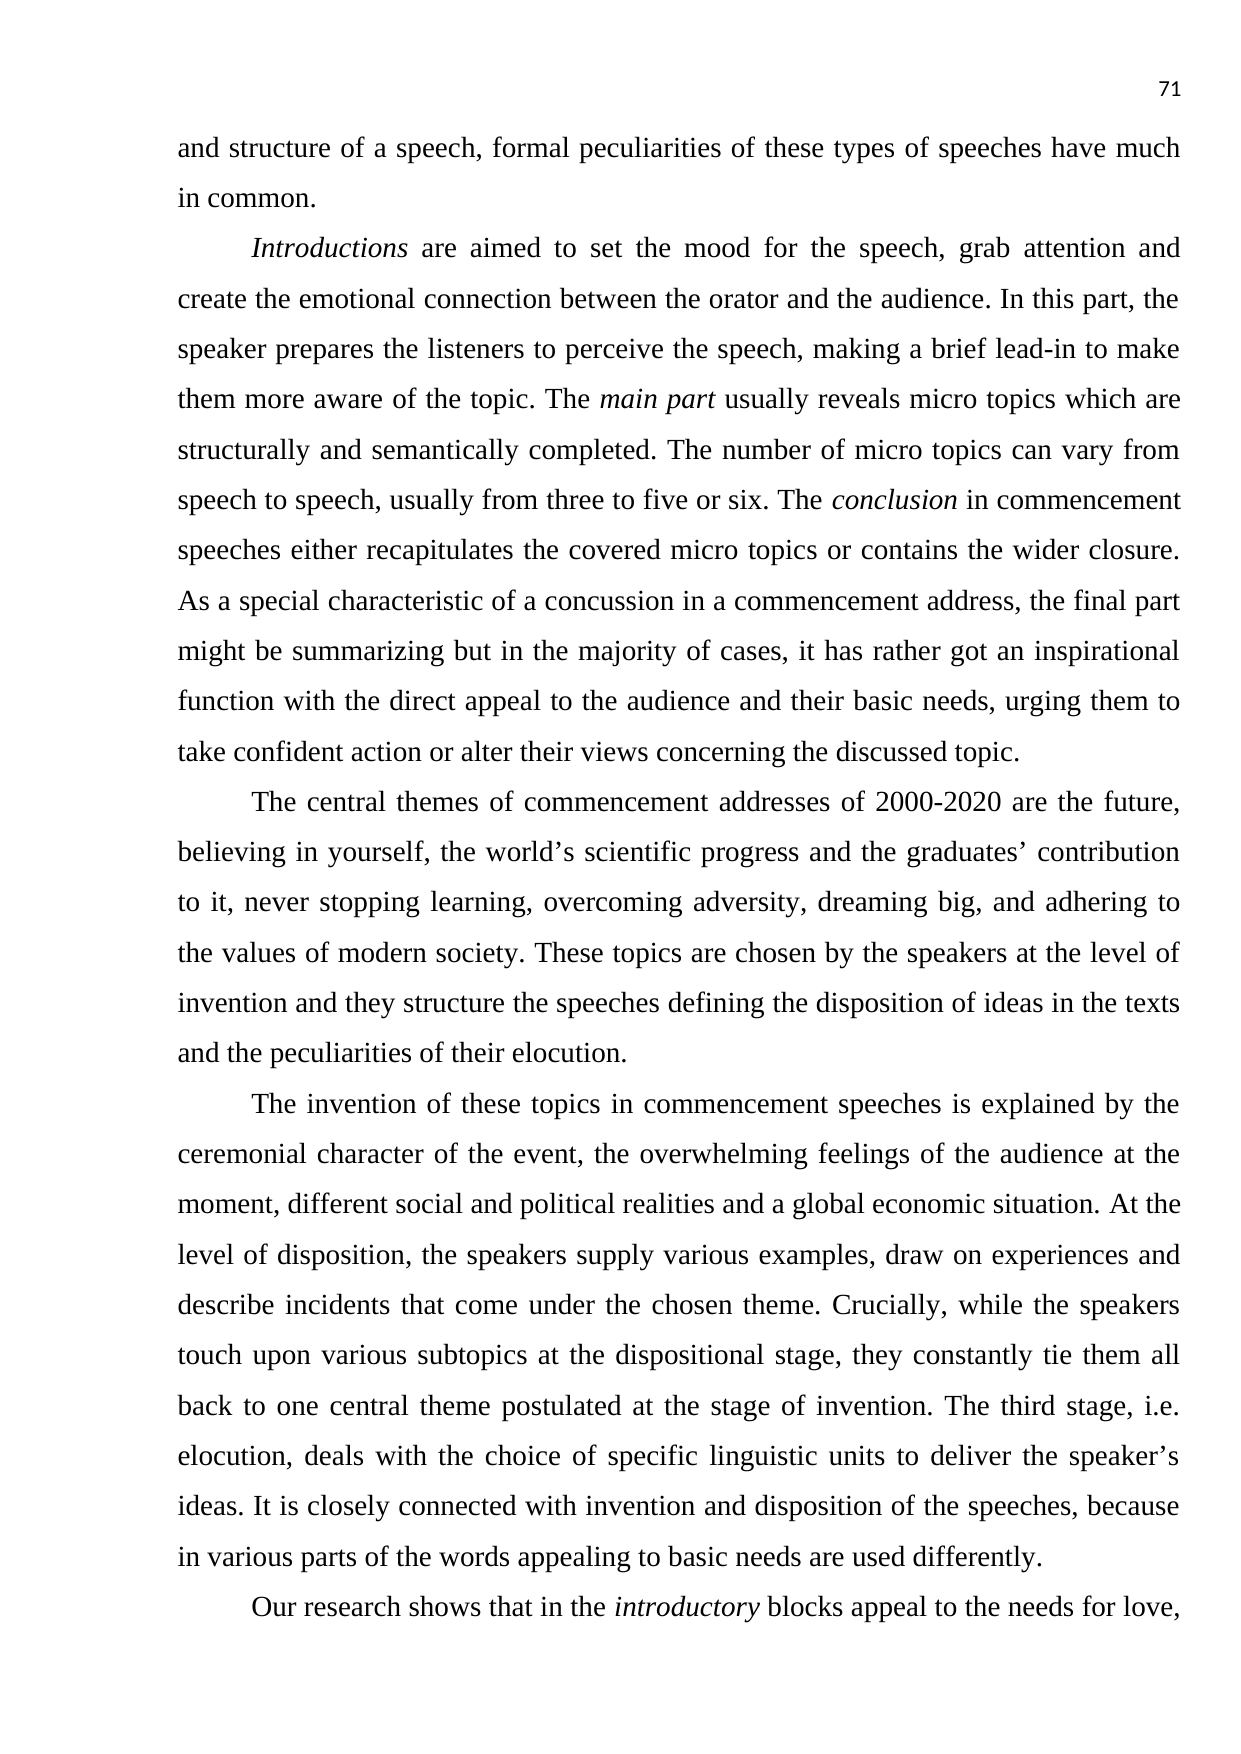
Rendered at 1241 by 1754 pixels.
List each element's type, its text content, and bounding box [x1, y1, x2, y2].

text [177, 130, 1181, 214]
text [177, 1589, 1181, 1622]
text The central themes of commencement addresses of 2000-2020 are the future, believing in yourself, the world’s scientific progress and the graduates’ contribution to it, never stopping learning, overcoming adversity, dreaming big, and adhering to the values of modern society. These topics are chosen by the speakers at the level of invention and they structure the speeches defining the disposition of ideas in the texts and the peculiarities of their elocution. [177, 784, 1181, 1069]
text The invention of these topics in commencement speeches is explained by the ceremonial character of the event, the overwhelming feelings of the audience at the moment, different social and political realities and a global economic situation. At the level of disposition, the speakers supply various examples, draw on experiences and describe incidents that come under the chosen theme. Crucially, while the speakers touch upon various subtopics at the dispositional stage, they constantly tie them all back to one central theme postulated at the stage of invention. The third stage, i.e. elocution, deals with the choice of specific linguistic units to deliver the speaker’s ideas. It is closely connected with invention and disposition of the speeches, because in various parts of the words appealing to basic needs are used differently. [177, 1086, 1181, 1572]
text Introductions are aimed to set the mood for the speech, grab attention and create the emotional connection between the orator and the audience. In this part, the speaker prepares the listeners to perceive the speech, making a brief lead-in to make them more aware of the topic. The main part usually reveals micro topics which are structurally and semantically completed. The number of micro topics can vary from speech to speech, usually from three to five or six. The conclusion in commencement speeches either recapitulates the covered micro topics or contains the wider closure. As a special characteristic of a concussion in a commencement address, the final part might be summarizing but in the majority of cases, it has rather got an inspirational function with the direct appeal to the audience and their basic needs, urging them to take confident action or alter their views concerning the discussed topic. [177, 231, 1181, 767]
